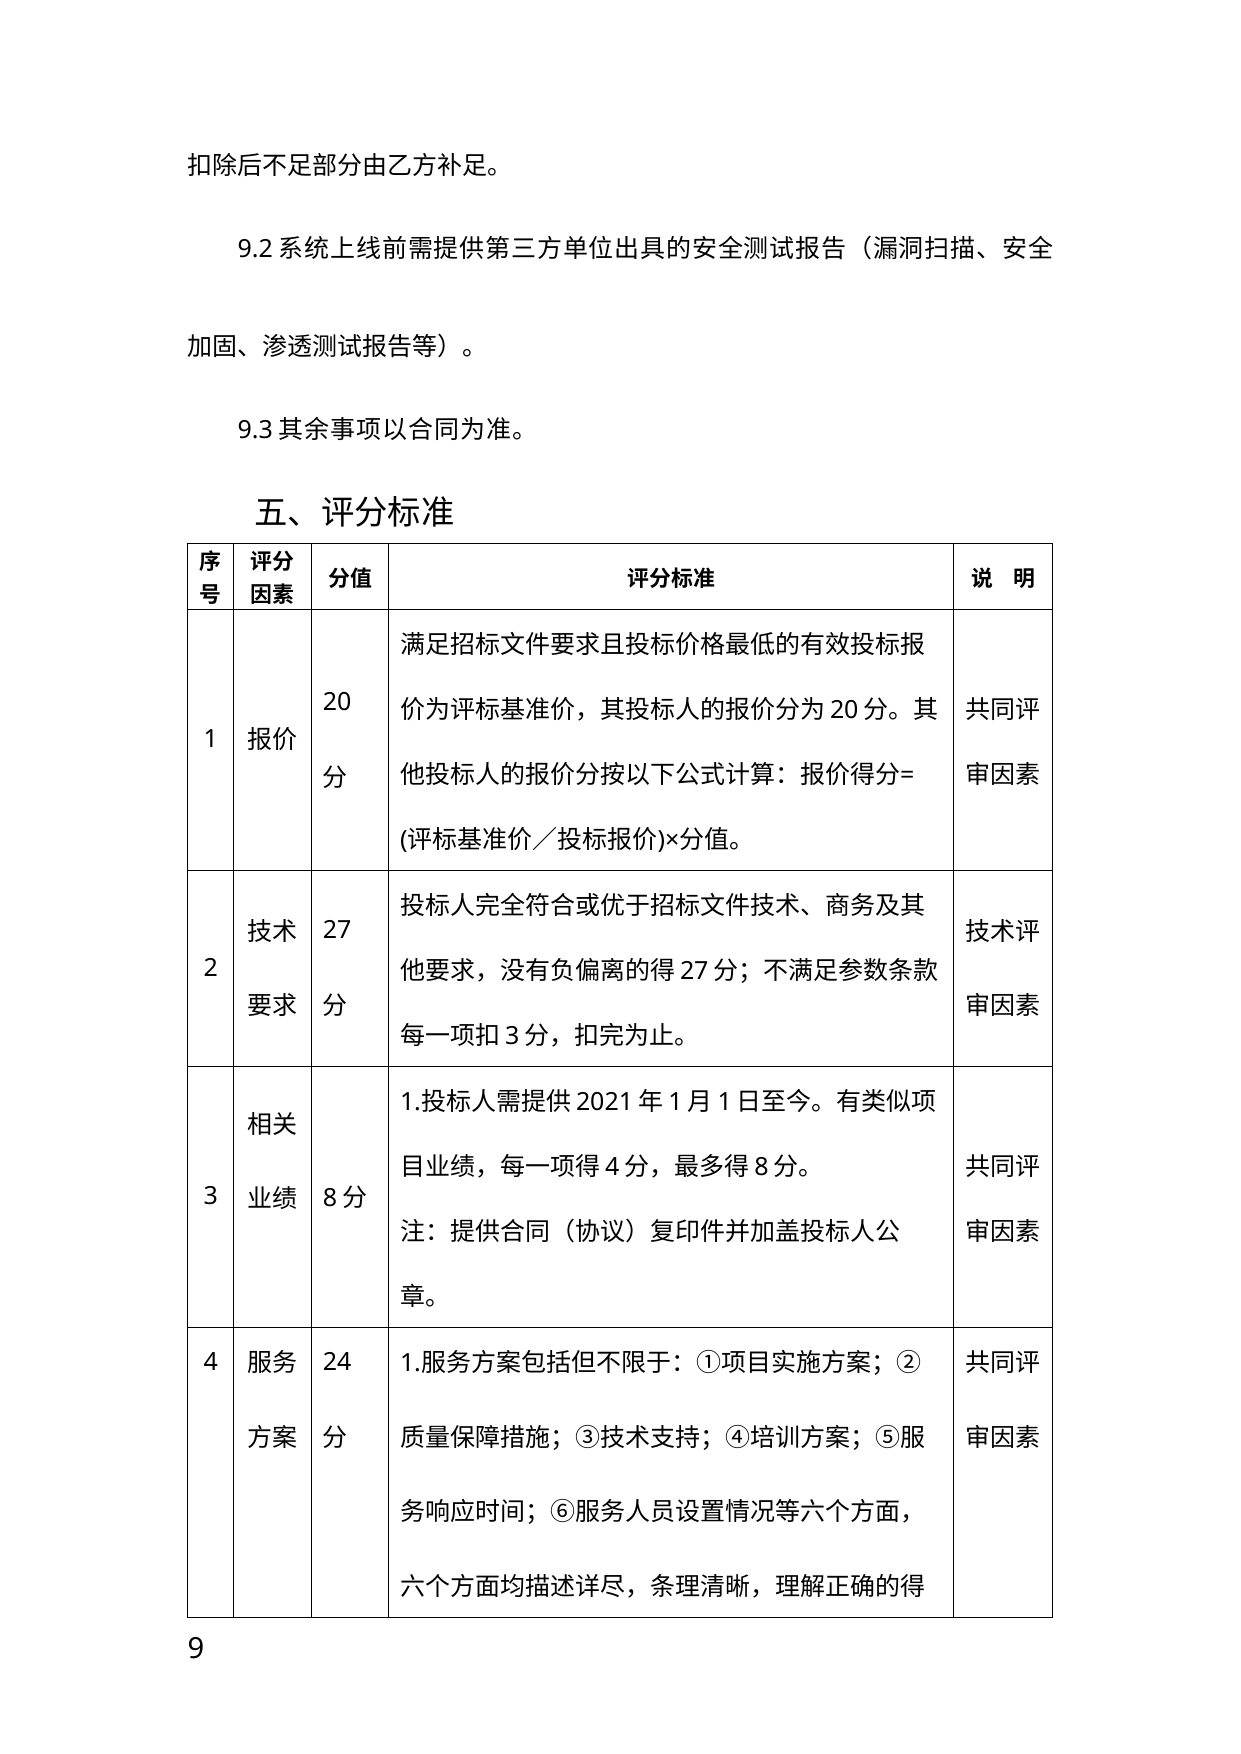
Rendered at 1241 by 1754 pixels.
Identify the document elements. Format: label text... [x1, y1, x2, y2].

table_header 分值 [312, 544, 388, 609]
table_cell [389, 1328, 953, 1617]
table_cell 8分 [312, 1067, 388, 1327]
table_cell 满足招标文件要求且投标价格最低的有效投标报价为评标基准价，其投标人的报价分为20分。其他投标人的报价分按以下公式计算：报价得分=(评标基准价／投标报价)×分值。 [389, 610, 953, 870]
table_cell 1.投标人需提供2021年1月1日至今。有类似项目业绩，每一项得4分，最多得8分。 注：提供合同（协议）复印件并加盖投标人公章。 [389, 1067, 953, 1327]
table_header 评分因素 [234, 544, 311, 609]
table_cell 共同评审因素 [954, 610, 1052, 870]
table_cell 投标人完全符合或优于招标文件技术、商务及其他要求，没有负偏离的得27分；不满足参数条款每一项扣3分，扣完为止。 [389, 871, 953, 1066]
table_cell 24分 [312, 1328, 388, 1617]
text 9.2系统上线前需提供第三方单位出具的安全测试报告（漏洞扫描、安全加固、渗透测试报告等）。 [187, 214, 1053, 377]
table_cell 相关业绩 [234, 1067, 311, 1327]
table_cell 共同评审因素 [954, 1328, 1052, 1617]
table_cell 1 [188, 610, 233, 870]
text 五、评分标准 [187, 478, 1053, 543]
table_header 评分标准 [389, 544, 953, 609]
table_header 说 明 [954, 544, 1052, 609]
table_cell 技术要求 [234, 871, 311, 1066]
table_cell 27分 [312, 871, 388, 1066]
table_cell 2 [188, 871, 233, 1066]
table_cell 4 [188, 1328, 233, 1617]
table_cell 3 [188, 1067, 233, 1327]
table_cell 20分 [312, 610, 388, 870]
table_cell 共同评审因素 [954, 1067, 1052, 1327]
table_cell 技术评审因素 [954, 871, 1052, 1066]
text 9.3其余事项以合同为准。 [187, 395, 1053, 460]
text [187, 131, 1053, 196]
table_header 序号 [188, 544, 233, 609]
table_cell 报价 [234, 610, 311, 870]
table_cell 服务方案 [234, 1328, 311, 1617]
